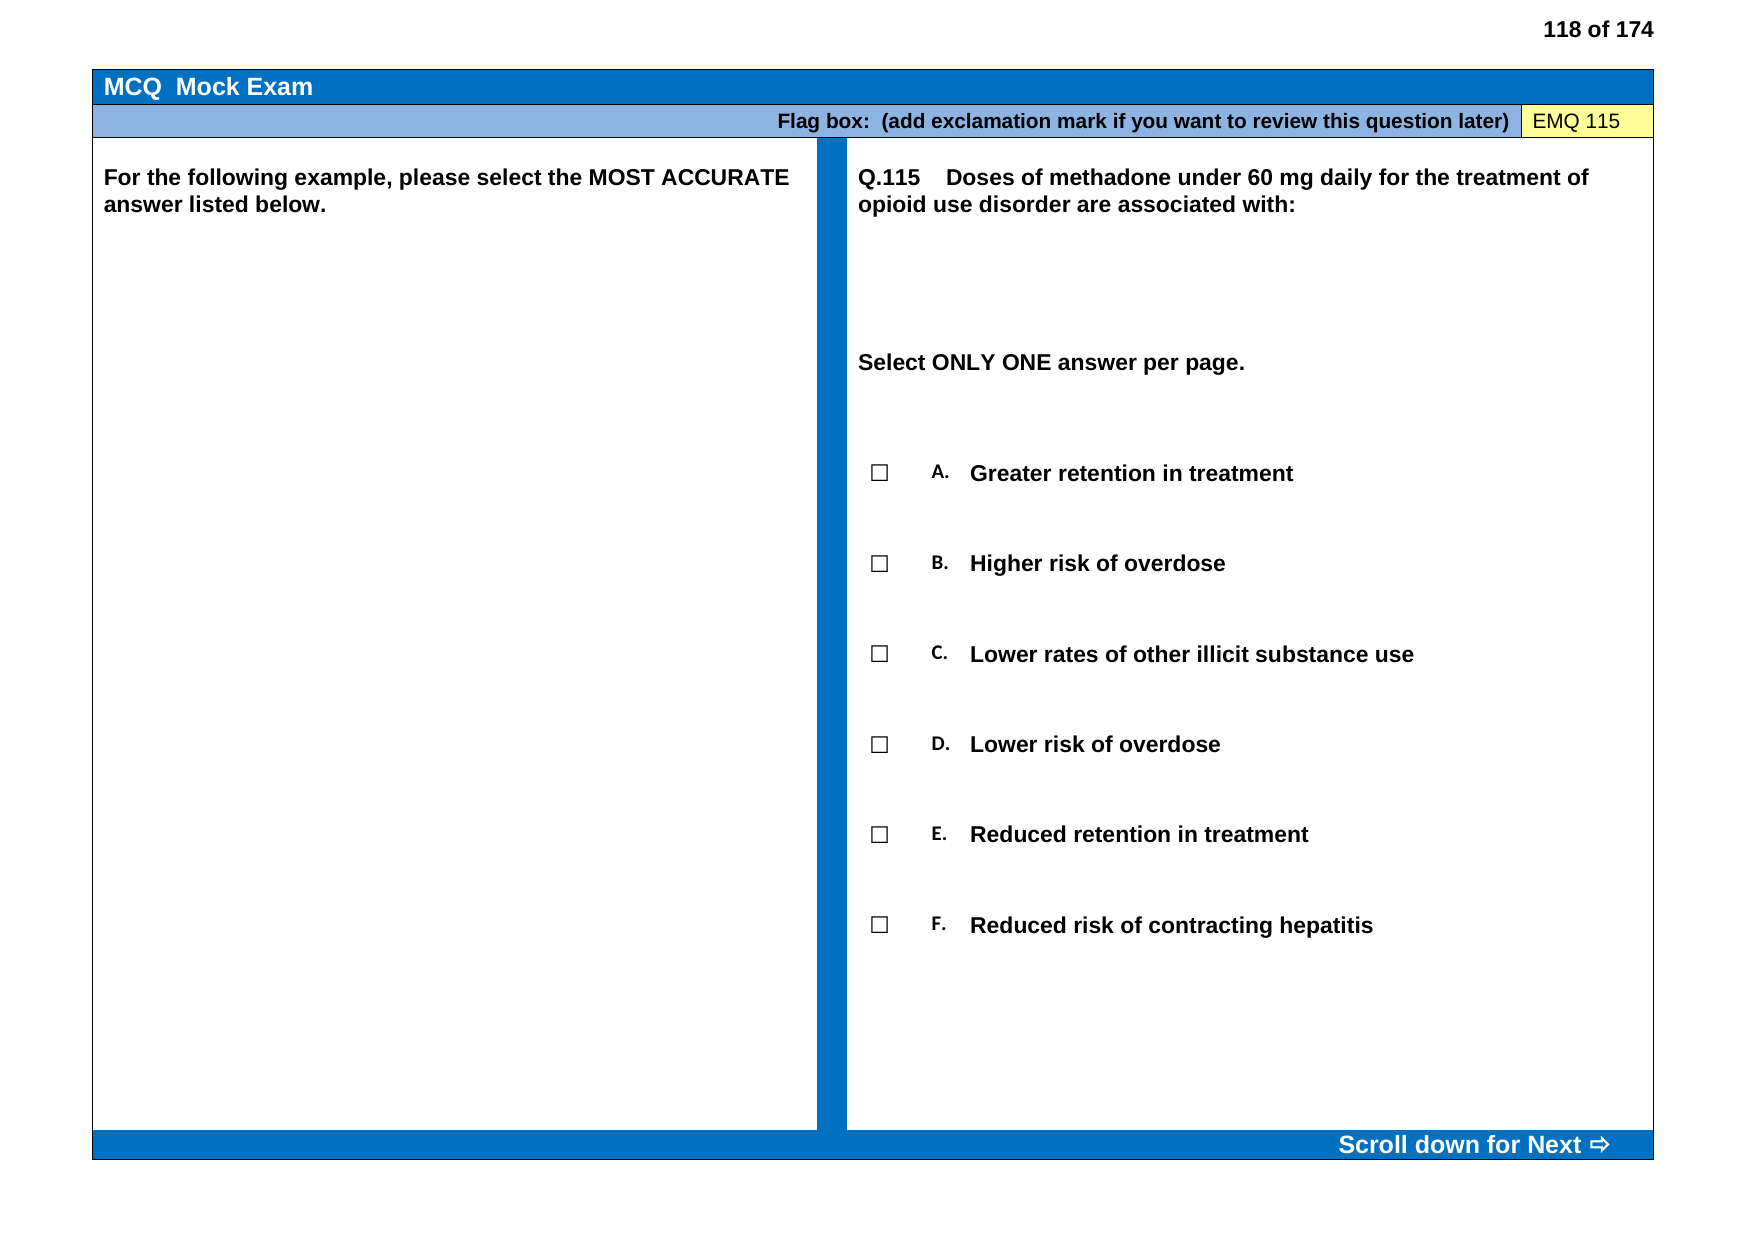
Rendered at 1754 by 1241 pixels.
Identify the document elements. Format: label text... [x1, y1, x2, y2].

table_cell [817, 138, 847, 1130]
table_cell For the following example, please select the MOST ACCURATE answer listed below. [93, 138, 817, 1130]
table_cell Q.115 Doses of methadone under 60 mg daily for the treatment of opioid use disorder are associated with: Select ONLY ONE answer per page. [847, 138, 1653, 1130]
table_cell [93, 1130, 1327, 1159]
table_cell Scroll down for Next [1327, 1130, 1653, 1159]
table_cell EMQ 115 [1522, 105, 1653, 137]
table_cell MCQ Mock Exam [93, 70, 1653, 104]
table_cell Flag box: (add exclamation mark if you want to review this question later) [93, 105, 1521, 137]
